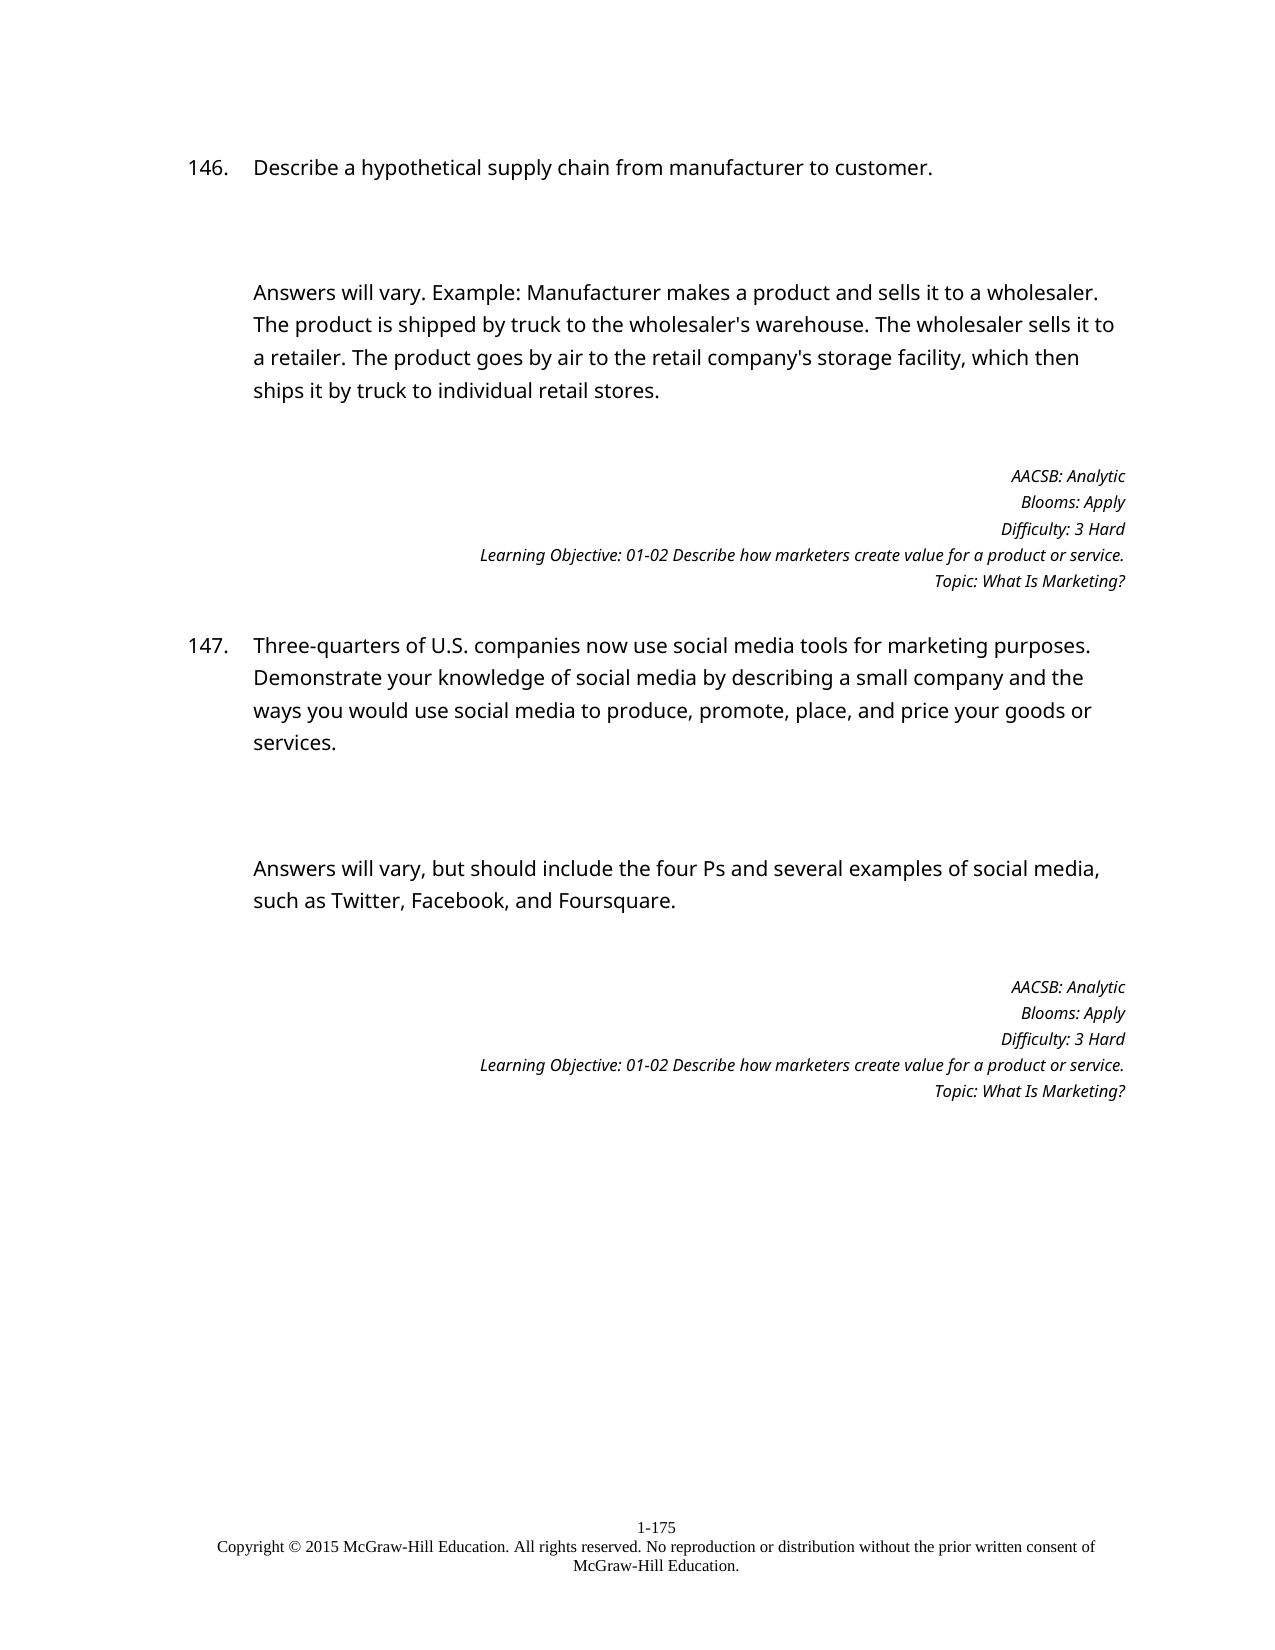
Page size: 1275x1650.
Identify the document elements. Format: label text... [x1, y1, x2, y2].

table_header 146. [188, 153, 253, 436]
table_header Three-quarters of U.S. companies now use social media tools for marketing purposes. Demonstrate your knowledge of social media by describing a small company and the ways you would use social media to produce, promote, place, and price your goods or services. Answers will vary, but should include the four Ps and several examples of social media, such as Twitter, Facebook, and Foursquare. [253, 631, 1125, 946]
table_header 147. [188, 631, 253, 946]
table_header AACSB: Analytic Blooms: Apply Difficulty: 3 Hard Learning Objective: 01-02 Describe how marketers create value for a product or service. Topic: What Is Marketing? [188, 976, 1125, 1138]
table_header AACSB: Analytic Blooms: Apply Difficulty: 3 Hard Learning Objective: 01-02 Describe how marketers create value for a product or service. Topic: What Is Marketing? [188, 465, 1125, 628]
table_header Describe a hypothetical supply chain from manufacturer to customer. Answers will vary. Example: Manufacturer makes a product and sells it to a wholesaler. The product is shipped by truck to the wholesaler's warehouse. The wholesaler sells it to a retailer. The product goes by air to the retail company's storage facility, which then ships it by truck to individual retail stores. [253, 153, 1125, 436]
